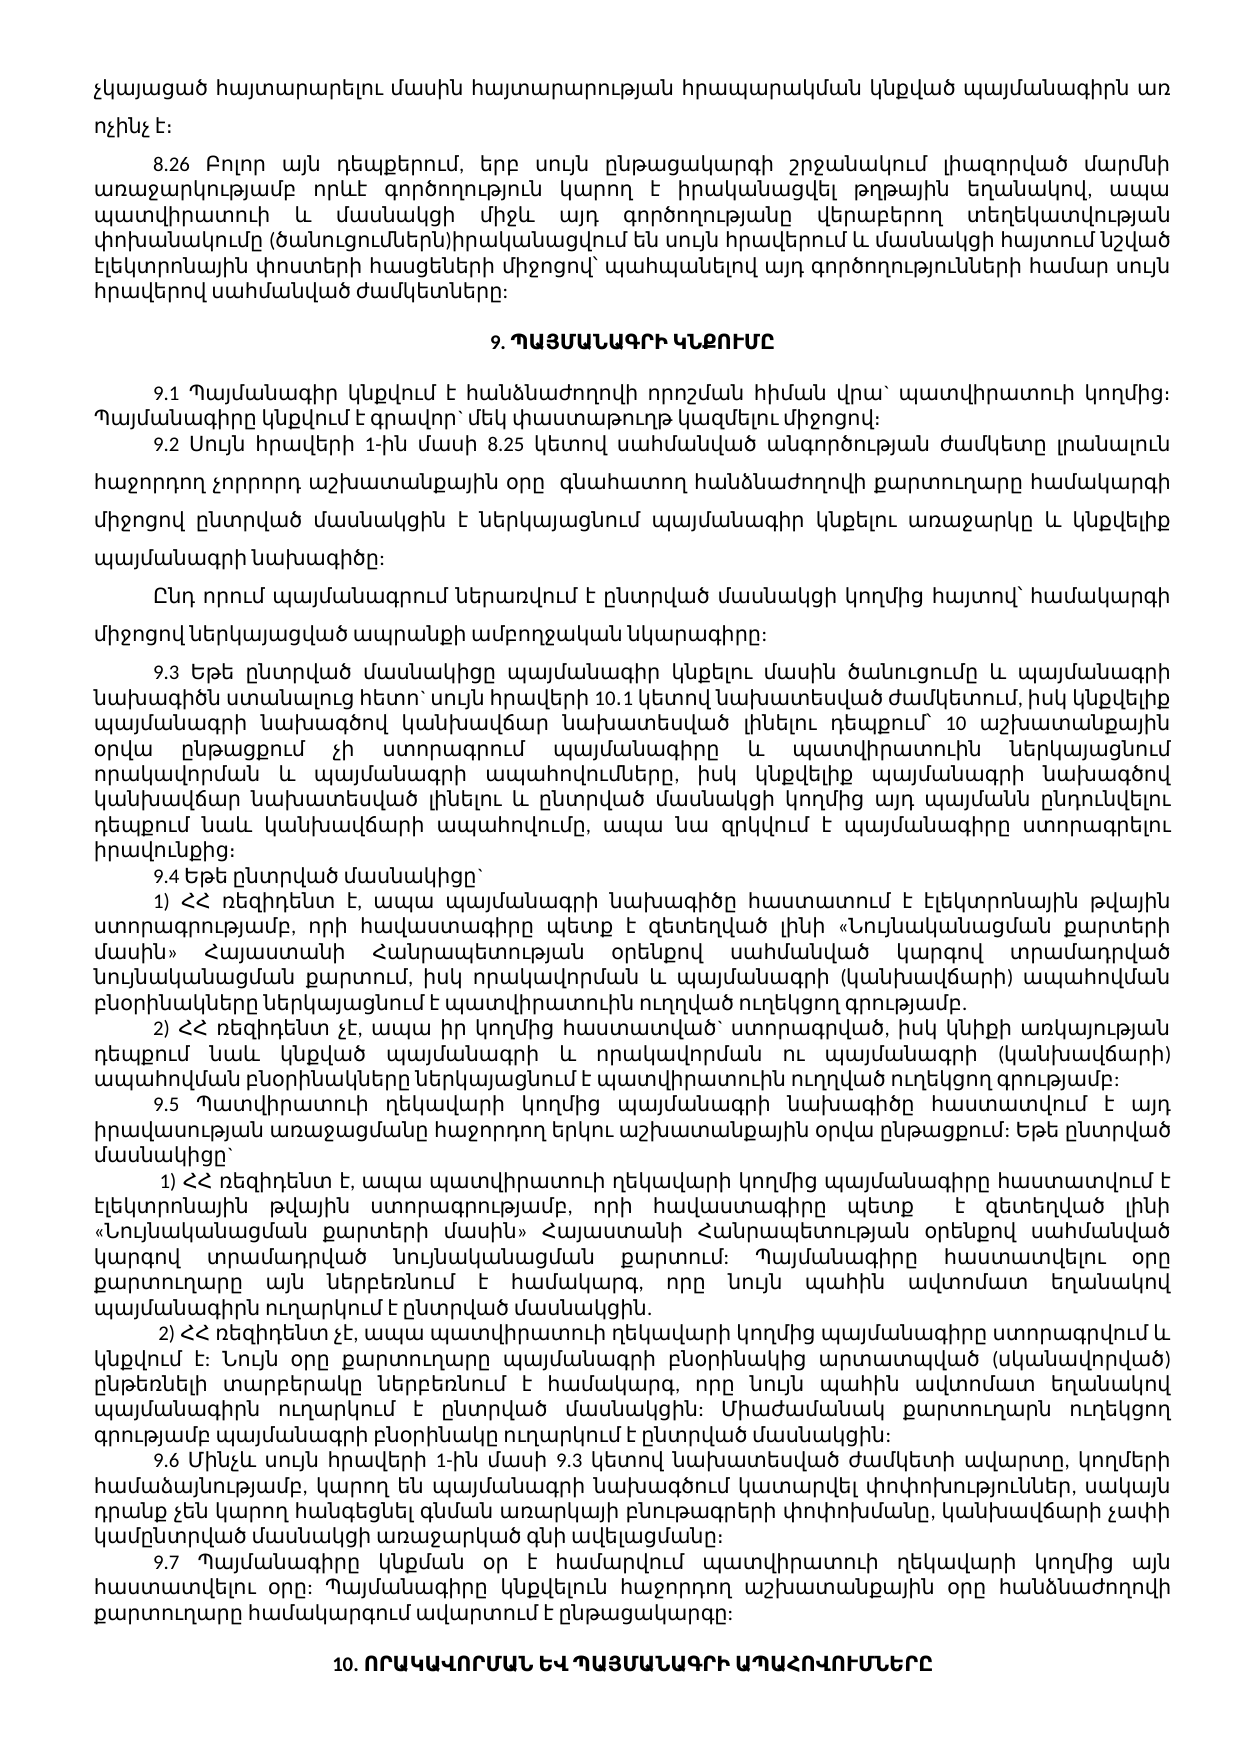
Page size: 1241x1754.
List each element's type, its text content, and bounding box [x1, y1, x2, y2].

text 10. ՈՐԱԿԱՎՈՐՄԱՆ ԵՎ ՊԱՅՄԱՆԱԳՐԻ ԱՊԱՀՈՎՈՒՄՆԵՐԸ [94, 1651, 1171, 1676]
text 8.26 Բոլոր այն դեպքերում, երբ սույն ընթացակարգի շրջանակում լիազորված մարմնի առաջարկությամբ որևէ գործողություն կարող է իրականացվել թղթային եղանակով, ապա պատվիրատուի և մասնակցի միջև այդ գործողությանը վերաբերող տեղեկատվության փոխանակումը (ծանուցումներն)իրականացվում են սույն հրավերում և մասնակցի հայտում նշված էլեկտրոնային փոստերի հասցեների միջոցով՝ պահպանելով այդ գործողությունների համար սույն հրավերով սահմանված ժամկետները: [94, 151, 1171, 304]
text 9.6 Մինչև սույն հրավերի 1-ին մասի 9.3 կետով նախատեսված ժամկետի ավարտը, կողմերի համաձայնությամբ, կարող են պայմանագրի նախագծում կատարվել փոփոխություններ, սակայն դրանք չեն կարող հանգեցնել գնման առարկայի բնութագրերի փոփոխմանը, կանխավճարի չափի կամընտրված մասնակցի առաջարկած գնի ավելացմանը։ [94, 1447, 1171, 1549]
text 2) ՀՀ ռեզիդենտ չէ, ապա իր կողմից հաստատված` ստորագրված, իսկ կնիքի առկայության դեպքում նաև կնքված պայմանագրի և որակավորման ու պայմանագրի (կանխավճարի) ապահովման բնօրինակները ներկայացնում է պատվիրատուին ուղղված ուղեկցող գրությամբ: [94, 1015, 1171, 1092]
text 1) ՀՀ ռեզիդենտ է, ապա պատվիրատուի ղեկավարի կողմից պայմանագիրը հաստատվում է էլեկտրոնային թվային ստորագրությամբ, որի հավաստագիրը պետք է զետեղված լինի «Նույնականացման քարտերի մասին» Հայաստանի Հանրապետության օրենքով սահմանված կարգով տրամադրված նույնականացման քարտում: Պայմանագիրը հաստատվելու օրը քարտուղարը այն ներբեռնում է համակարգ, որը նույն պահին ավտոմատ եղանակով պայմանագիրն ուղարկում է ընտրված մասնակցին. [94, 1168, 1171, 1320]
text Ընդ որում պայմանագրում ներառվում է ընտրված մասնակցի կողմից հայտով՝ համակարգի միջոցով ներկայացված ապրանքի ամբողջական նկարագիրը: [94, 583, 1171, 647]
text 9.7 Պայմանագիրը կնքման օր է համարվում պատվիրատուի ղեկավարի կողմից այն հաստատվելու օրը: Պայմանագիրը կնքվելուն հաջորդող աշխատանքային օրը հանձնաժողովի քարտուղարը համակարգում ավարտում է ընթացակարգը: [94, 1549, 1171, 1625]
text 1) ՀՀ ռեզիդենտ է, ապա պայմանագրի նախագիծը հաստատում է էլեկտրոնային թվային ստորագրությամբ, որի հավաստագիրը պետք է զետեղված լինի «Նույնականացման քարտերի մասին» Հայաստանի Հանրապետության օրենքով սահմանված կարգով տրամադրված նույնականացման քարտում, իսկ որակավորման և պայմանագրի (կանխավճարի) ապահովման բնօրինակները ներկայացնում է պատվիրատուին ուղղված ուղեկցող գրությամբ. [94, 888, 1171, 1015]
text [94, 75, 1171, 138]
text 9.3 Եթե ընտրված մասնակիցը պայմանագիր կնքելու մասին ծանուցումը և պայմանագրի նախագիծն ստանալուց հետո` սույն հրավերի 10․1 կետով նախատեսված ժամկետում, իսկ կնքվելիք պայմանագրի նախագծով կանխավճար նախատեսված լինելու դեպքում՝ 10 աշխատանքային օրվա ընթացքում չի ստորագրում պայմանագիրը և պատվիրատուին ներկայացնում որակավորման և պայմանագրի ապահովումները, իսկ կնքվելիք պայմանագրի նախագծով կանխավճար նախատեսված լինելու և ընտրված մասնակցի կողմից այդ պայմանն ընդունվելու դեպքում նաև կանխավճարի ապահովումը, ապա նա զրկվում է պայմանագիրը ստորագրելու իրավունքից։ [94, 659, 1171, 863]
text 9.1 Պայմանագիր կնքվում է հանձնաժողովի որոշման հիման վրա` պատվիրատուի կողմից։ Պայմանագիրը կնքվում է գրավոր` մեկ փաստաթուղթ կազմելու միջոցով։ [94, 380, 1171, 431]
text 9.2 Սույն հրավերի 1-ին մասի 8.25 կետով սահմանված անգործության ժամկետը լրանալուն հաջորդող չորրորդ աշխատանքային օրը գնահատող հանձնաժողովի քարտուղարը համակարգի միջոցով ընտրված մասնակցին է ներկայացնում պայմանագիր կնքելու առաջարկը և կնքվելիք պայմանագրի նախագիծը: [94, 431, 1171, 571]
text 2) ՀՀ ռեզիդենտ չէ, ապա պատվիրատուի ղեկավարի կողմից պայմանագիրը ստորագրվում և կնքվում է: Նույն օրը քարտուղարը պայմանագրի բնօրինակից արտատպված (սկանավորված) ընթեռնելի տարբերակը ներբեռնում է համակարգ, որը նույն պահին ավտոմատ եղանակով պայմանագիրն ուղարկում է ընտրված մասնակցին: Միաժամանակ քարտուղարն ուղեկցող գրությամբ պայմանագրի բնօրինակը ուղարկում է ընտրված մասնակցին: [94, 1320, 1171, 1447]
text 9.4 Եթե ընտրված մասնակիցը` [94, 863, 1171, 888]
text 9.5 Պատվիրատուի ղեկավարի կողմից պայմանագրի նախագիծը հաստատվում է այդ իրավասության առաջացմանը հաջորդող երկու աշխատանքային օրվա ընթացքում: Եթե ընտրված մասնակիցը` [94, 1092, 1171, 1168]
text 9. ՊԱՅՄԱՆԱԳՐԻ ԿՆՔՈՒՄԸ [94, 329, 1171, 354]
